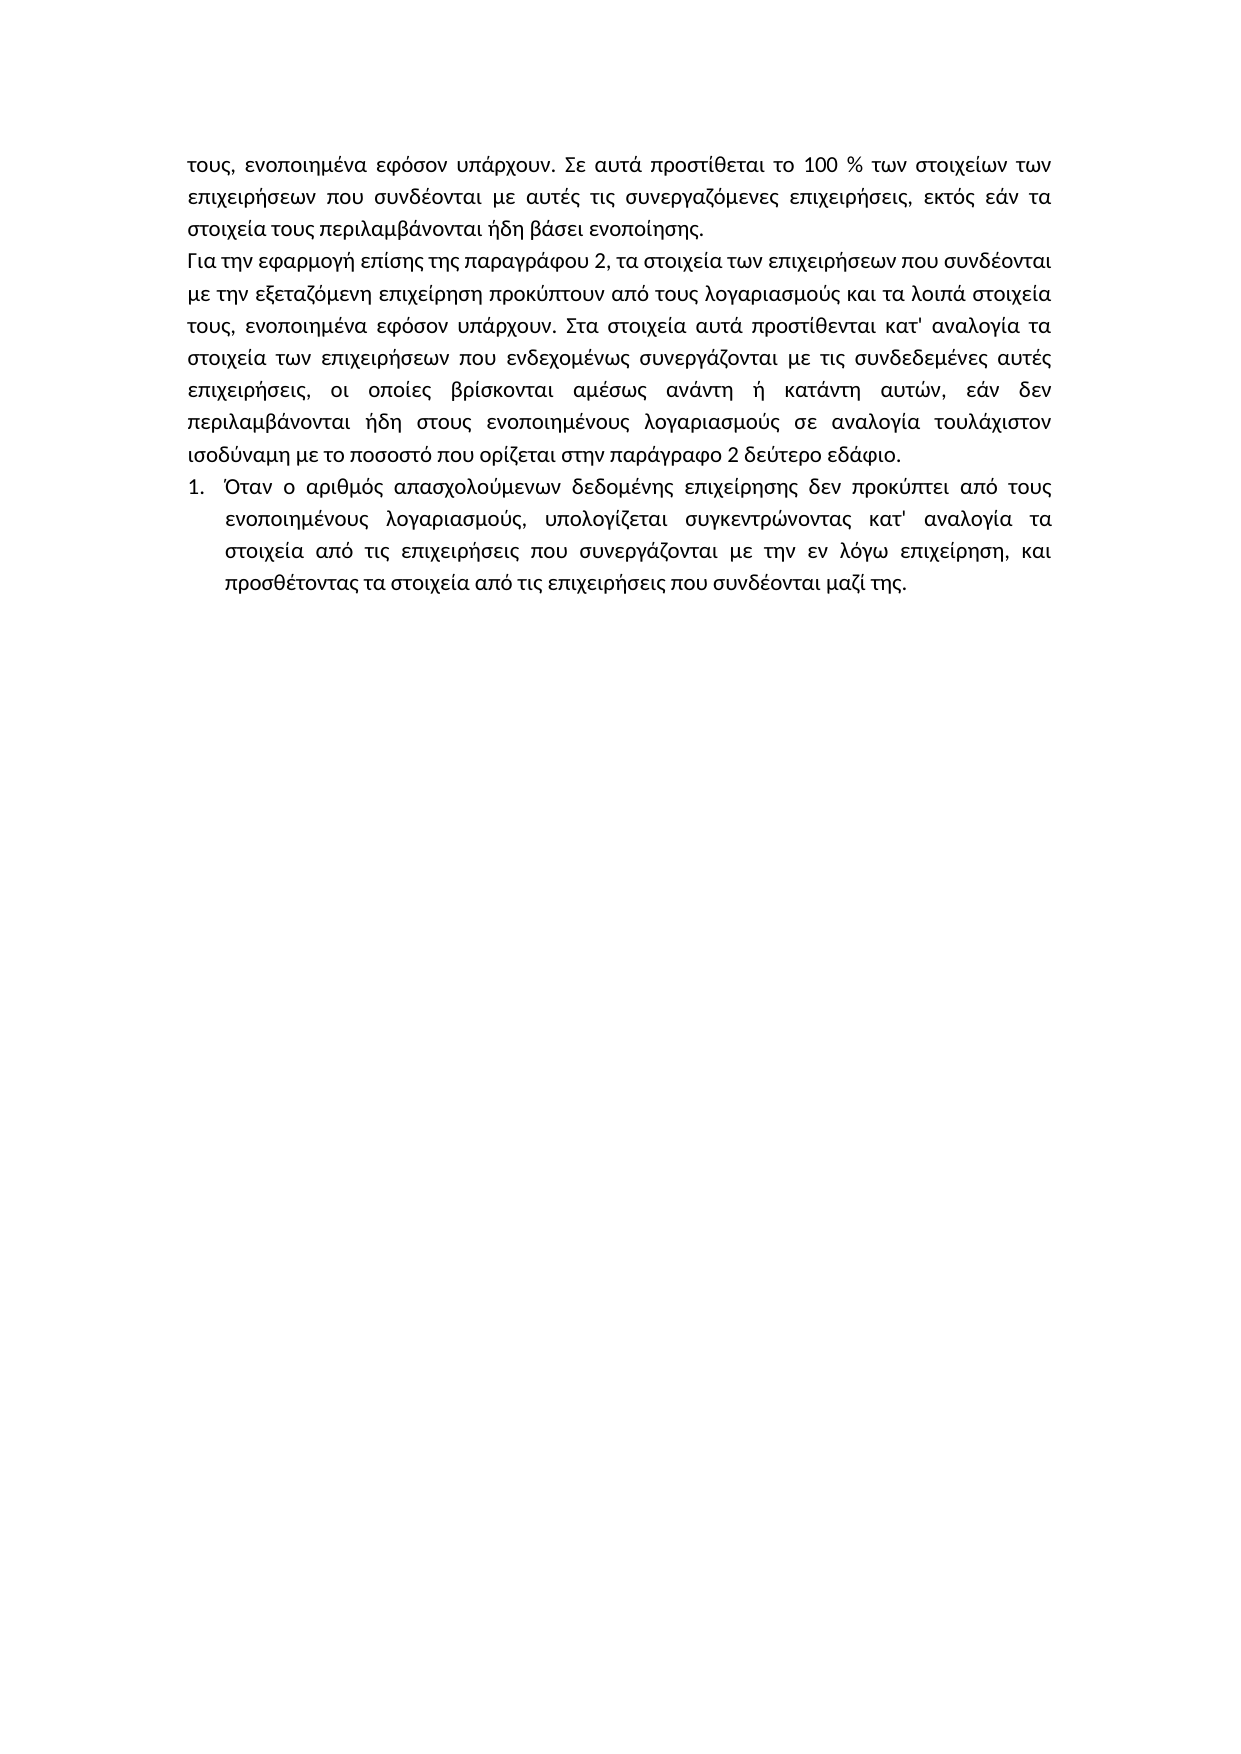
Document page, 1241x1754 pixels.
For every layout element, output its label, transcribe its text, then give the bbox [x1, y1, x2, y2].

list Όταν ο αριθμός απασχολούμενων δεδομένης επιχείρησης δεν προκύπτει από τους ενοποιημένους λογαριασμούς, υπολογίζεται συγκεντρώνοντας κατ' αναλογία τα στοιχεία από τις επιχειρήσεις που συνεργάζονται με την εν λόγω επιχείρηση, και προσθέτοντας τα στοιχεία από τις επιχειρήσεις που συνδέονται μαζί της. [187, 472, 1053, 596]
text Για την εφαρμογή επίσης της παραγράφου 2, τα στοιχεία των επιχειρήσεων που συνδέονται με την εξεταζόμενη επιχείρηση προκύπτουν από τους λογαριασμούς και τα λοιπά στοιχεία τους, ενοποιημένα εφόσον υπάρχουν. Στα στοιχεία αυτά προστίθενται κατ' αναλογία τα στοιχεία των επιχειρήσεων που ενδεχομένως συνεργάζονται με τις συνδεδεμένες αυτές επιχειρήσεις, οι οποίες βρίσκονται αμέσως ανάντη ή κατάντη αυτών, εάν δεν περιλαμβάνονται ήδη στους ενοποιημένους λογαριασμούς σε αναλογία τουλάχιστον ισοδύναμη με το ποσοστό που ορίζεται στην παράγραφο 2 δεύτερο εδάφιο. [187, 247, 1053, 468]
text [187, 150, 1053, 242]
